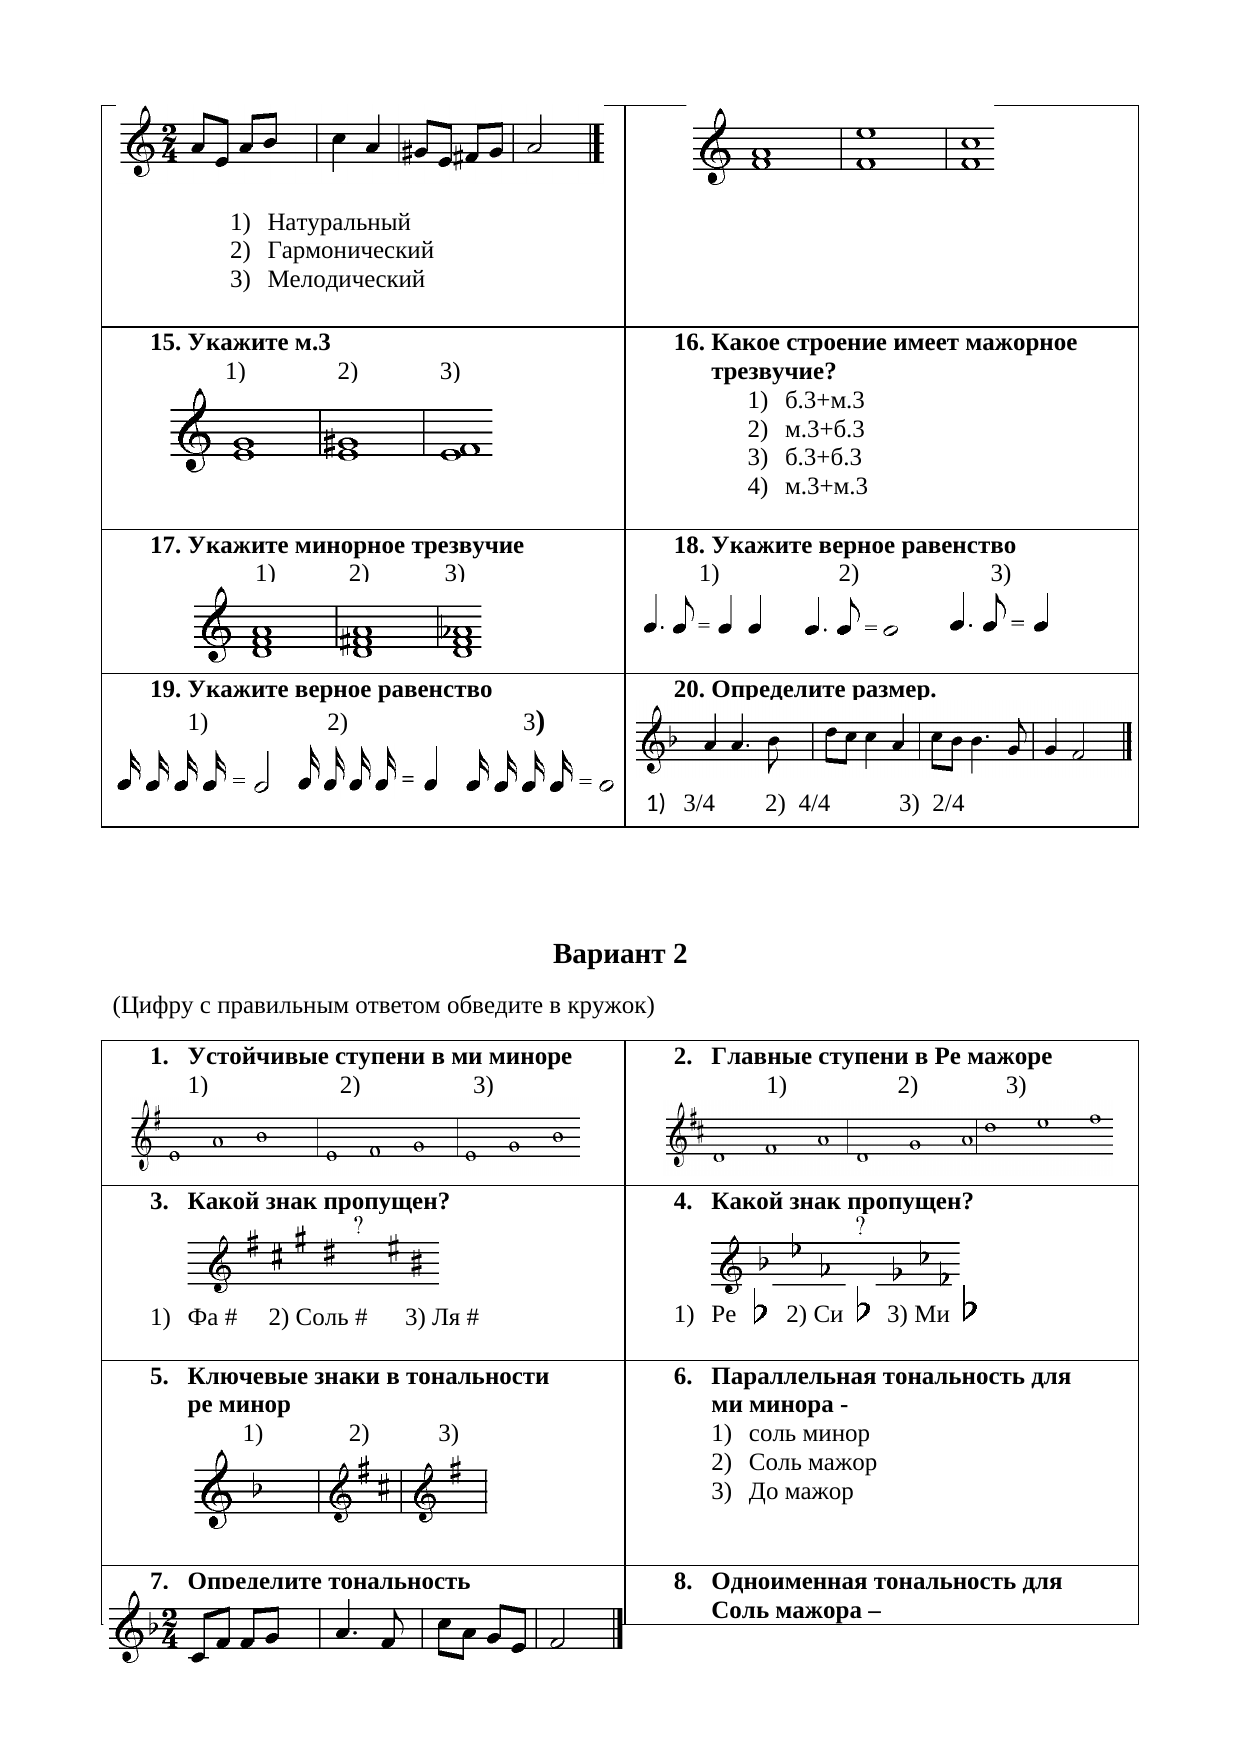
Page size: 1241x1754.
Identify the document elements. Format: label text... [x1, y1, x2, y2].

table_cell Определите размер. 3/4 2) 4/4 3) 2/4 [626, 674, 1138, 826]
table_cell Ключевые знаки в тональности ре минор 2) 3) [102, 1361, 624, 1565]
picture [711, 1214, 982, 1330]
text (Цифру с правильным ответом обведите в кружок) [112, 991, 1128, 1019]
picture [938, 589, 1068, 646]
picture [186, 582, 482, 672]
picture [116, 104, 604, 184]
table_header Главные ступени в Ре мажоре 2) 3) [626, 1041, 1138, 1185]
picture [103, 1589, 623, 1668]
table_cell Какой знак пропущен? Ре 2) Си 3) Ми [626, 1186, 1138, 1360]
table_cell Укажите верное равенство 1) 2) 3) [626, 530, 1138, 673]
picture [633, 587, 771, 646]
picture [187, 1447, 488, 1532]
picture [287, 743, 448, 799]
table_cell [102, 106, 624, 326]
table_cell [626, 106, 1138, 326]
picture [663, 1100, 1113, 1176]
picture [164, 383, 493, 478]
table_cell Параллельная тональность для ми минора - соль минор Соль мажор До мажор [626, 1361, 1138, 1565]
picture [456, 743, 619, 800]
picture [802, 587, 910, 646]
picture [105, 743, 279, 797]
table_header Устойчивые ступени в ми миноре 1) 2) 3) [102, 1041, 624, 1185]
table_cell Какое строение имеет мажорное трезвучие? б.3+м.3 м.3+б.3 б.3+б.3 м.3+м.3 [626, 328, 1138, 529]
table_cell Какой знак пропущен? Фа # 2) Соль # 3) Ля # [102, 1186, 624, 1360]
table_cell Укажите минорное трезвучие 2) 3) [102, 530, 624, 673]
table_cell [626, 1566, 1138, 1623]
table_cell Укажите верное равенство 1) 2) 3) [102, 674, 624, 826]
picture [187, 1214, 439, 1303]
picture [130, 1097, 580, 1176]
table_cell Укажите м.3 2) 3) [102, 328, 624, 529]
picture [686, 105, 995, 195]
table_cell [102, 1566, 624, 1623]
picture [633, 700, 1132, 778]
text Вариант 2 [112, 936, 1128, 970]
